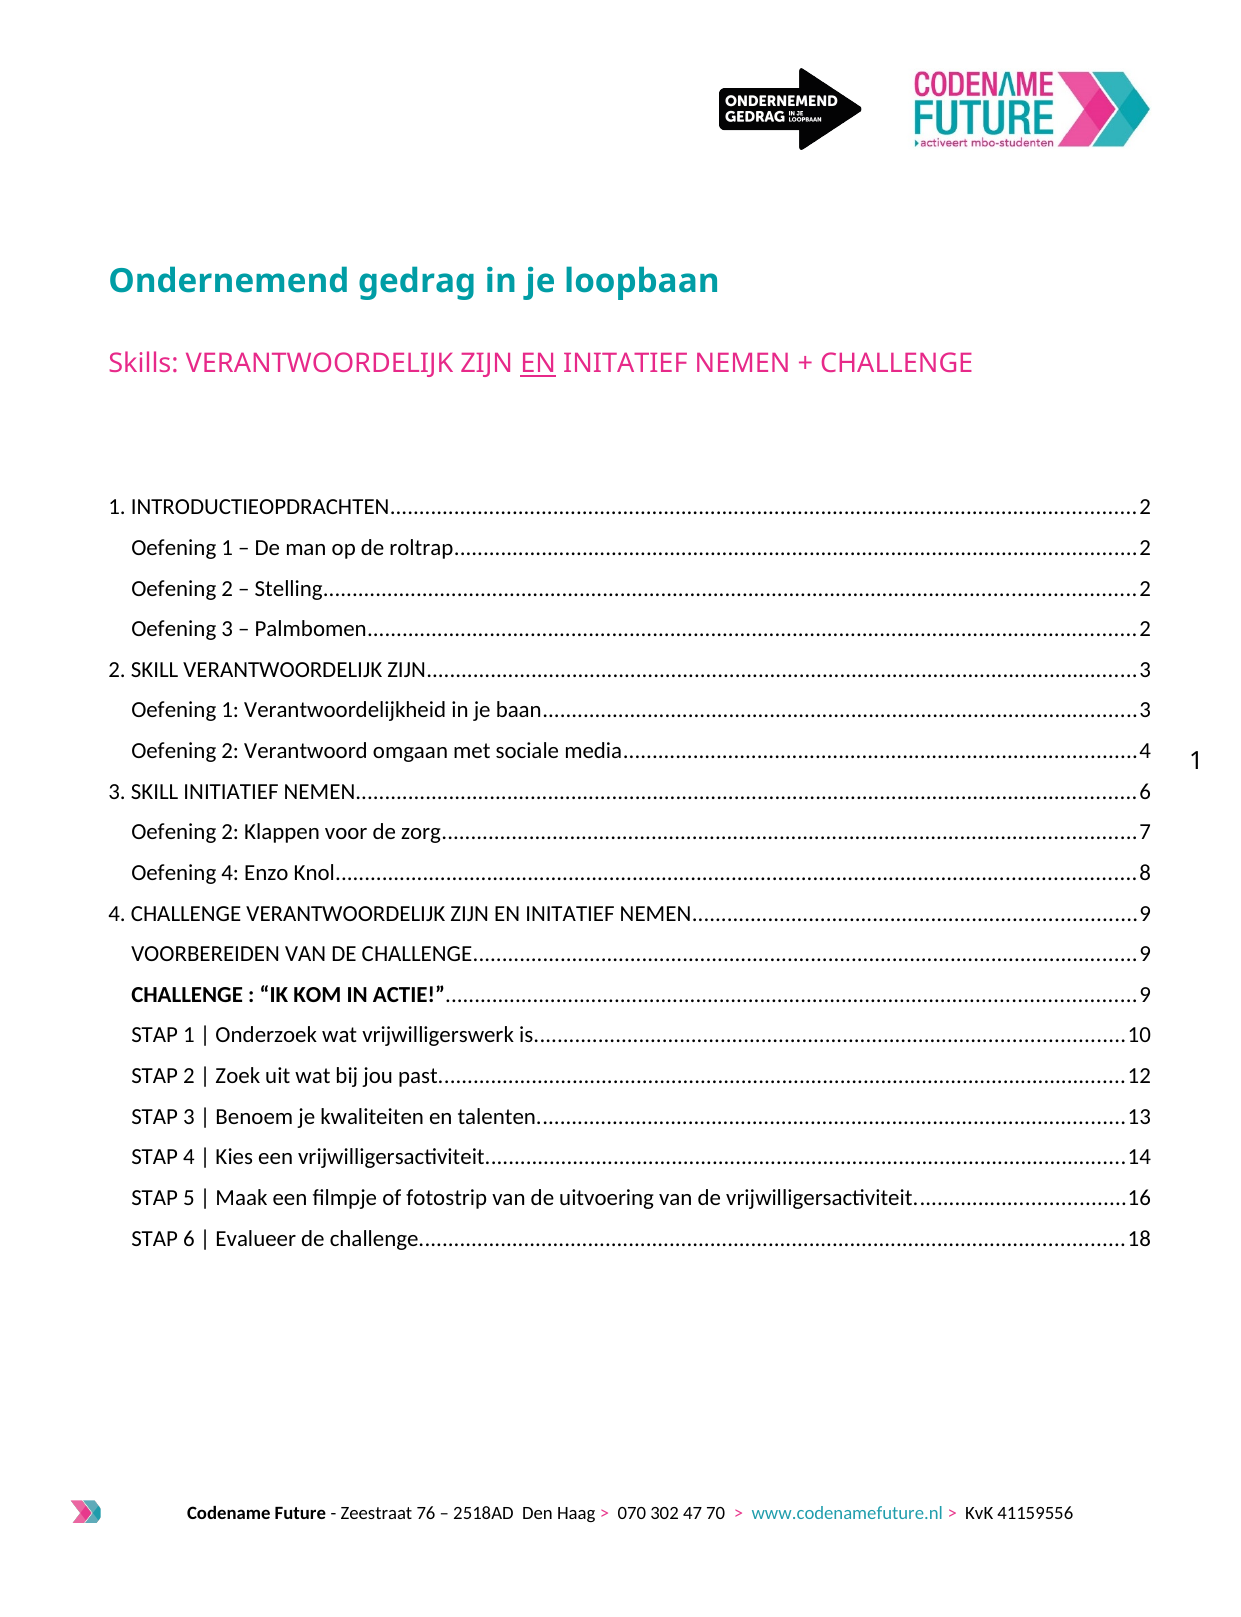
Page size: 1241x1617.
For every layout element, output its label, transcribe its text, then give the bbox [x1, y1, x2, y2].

picture [719, 68, 862, 150]
subtitle Skills: VERANTWOORDELIJK ZIJN EN INITATIEF NEMEN + CHALLENGE [108, 344, 1152, 381]
subtitle Ondernemend gedrag in je loopbaan [108, 257, 1152, 302]
picture [886, 68, 1152, 150]
picture [69, 1500, 101, 1523]
